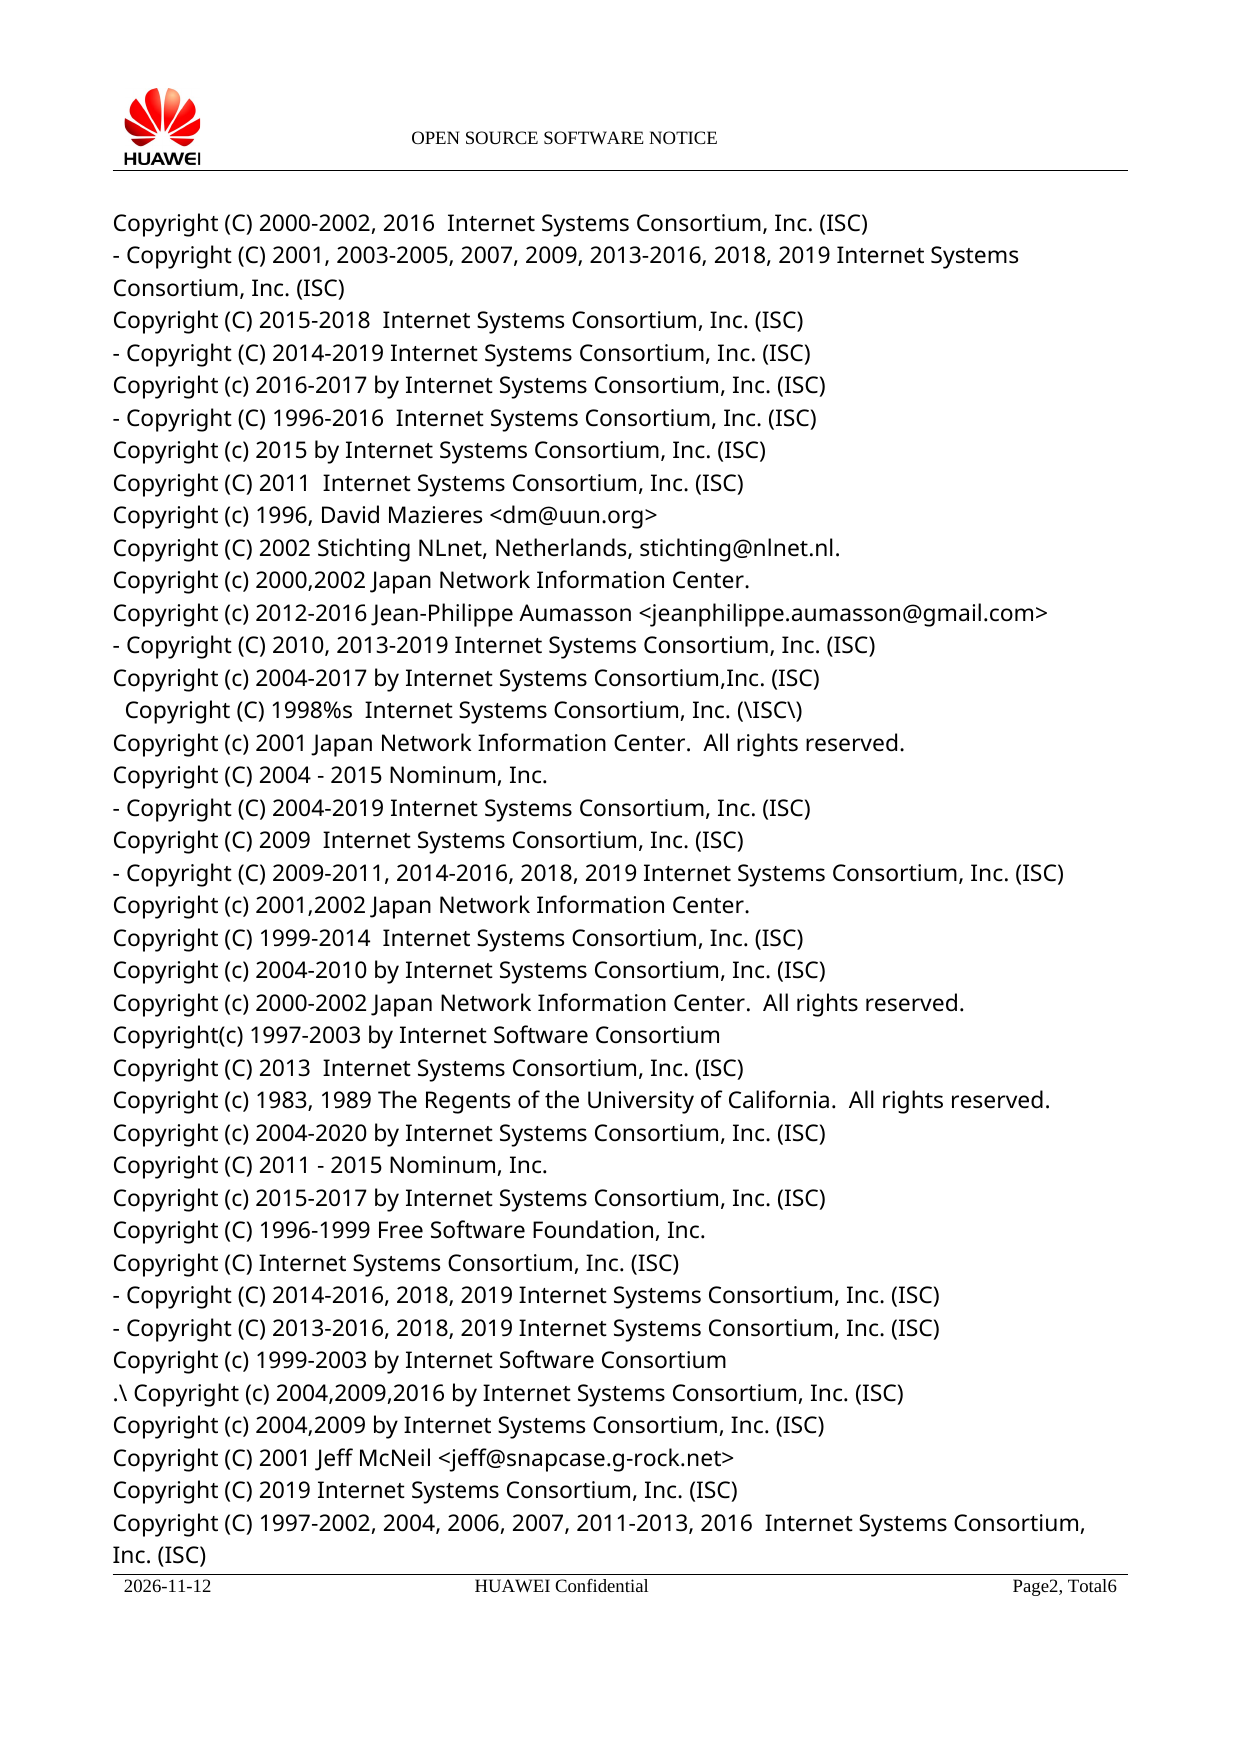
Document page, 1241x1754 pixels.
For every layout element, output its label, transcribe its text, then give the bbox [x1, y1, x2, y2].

picture [124, 88, 201, 165]
